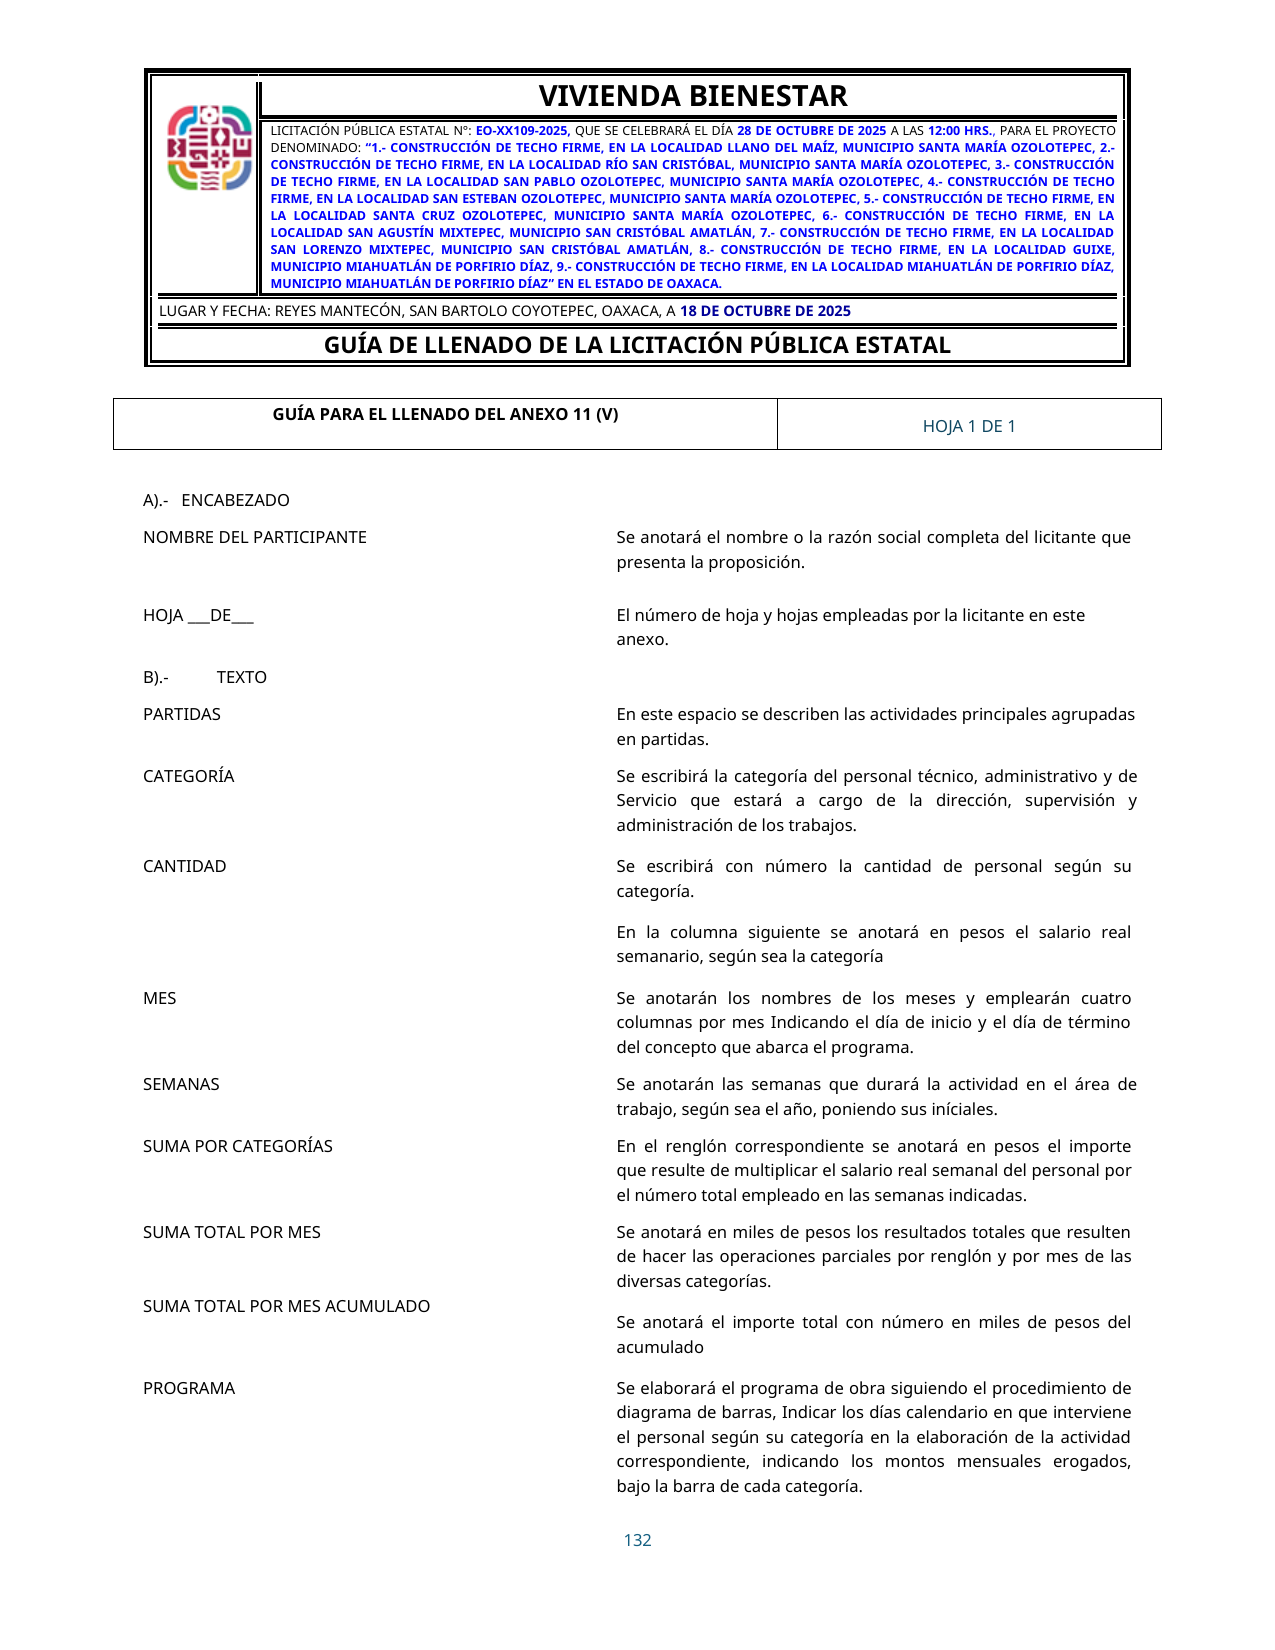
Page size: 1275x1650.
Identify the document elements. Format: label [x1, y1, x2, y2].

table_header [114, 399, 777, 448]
picture [156, 97, 256, 196]
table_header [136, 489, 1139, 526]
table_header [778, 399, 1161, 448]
picture [258, 97, 263, 196]
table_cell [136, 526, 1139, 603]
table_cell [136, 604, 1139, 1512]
